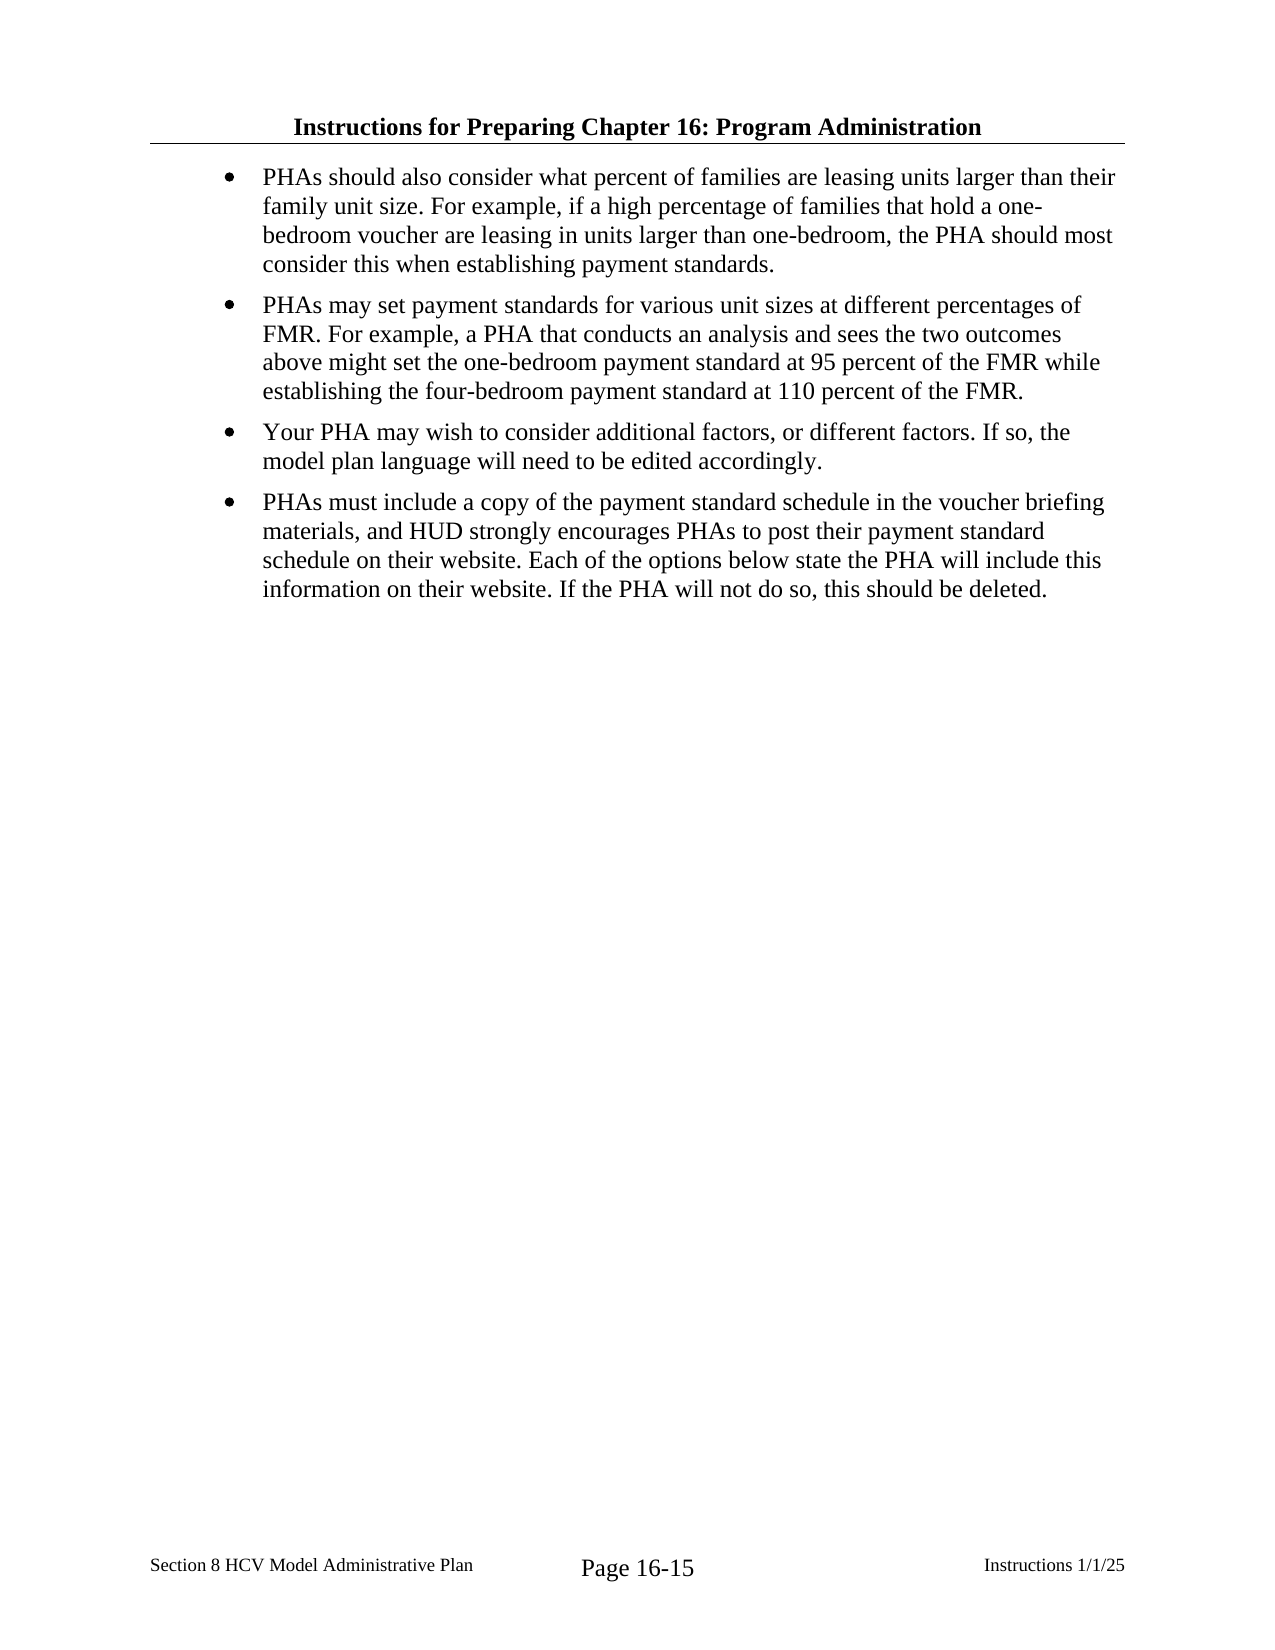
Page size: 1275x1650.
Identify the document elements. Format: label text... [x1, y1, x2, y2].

list PHAs should also consider what percent of families are leasing units larger than their family unit size. For example, if a high percentage of families that hold a one-bedroom voucher are leasing in units larger than one-bedroom, the PHA should most consider this when establishing payment standards. [225, 162, 1125, 277]
list Your PHA may wish to consider additional factors, or different factors. If so, the model plan language will need to be edited accordingly. [225, 417, 1125, 475]
list PHAs may set payment standards for various unit sizes at different percentages of FMR. For example, a PHA that conducts an analysis and sees the two outcomes above might set the one-bedroom payment standard at 95 percent of the FMR while establishing the four-bedroom payment standard at 110 percent of the FMR. [225, 290, 1125, 405]
list PHAs must include a copy of the payment standard schedule in the voucher briefing materials, and HUD strongly encourages PHAs to post their payment standard schedule on their website. Each of the options below state the PHA will include this information on their website. If the PHA will not do so, this should be deleted. [225, 487, 1125, 602]
